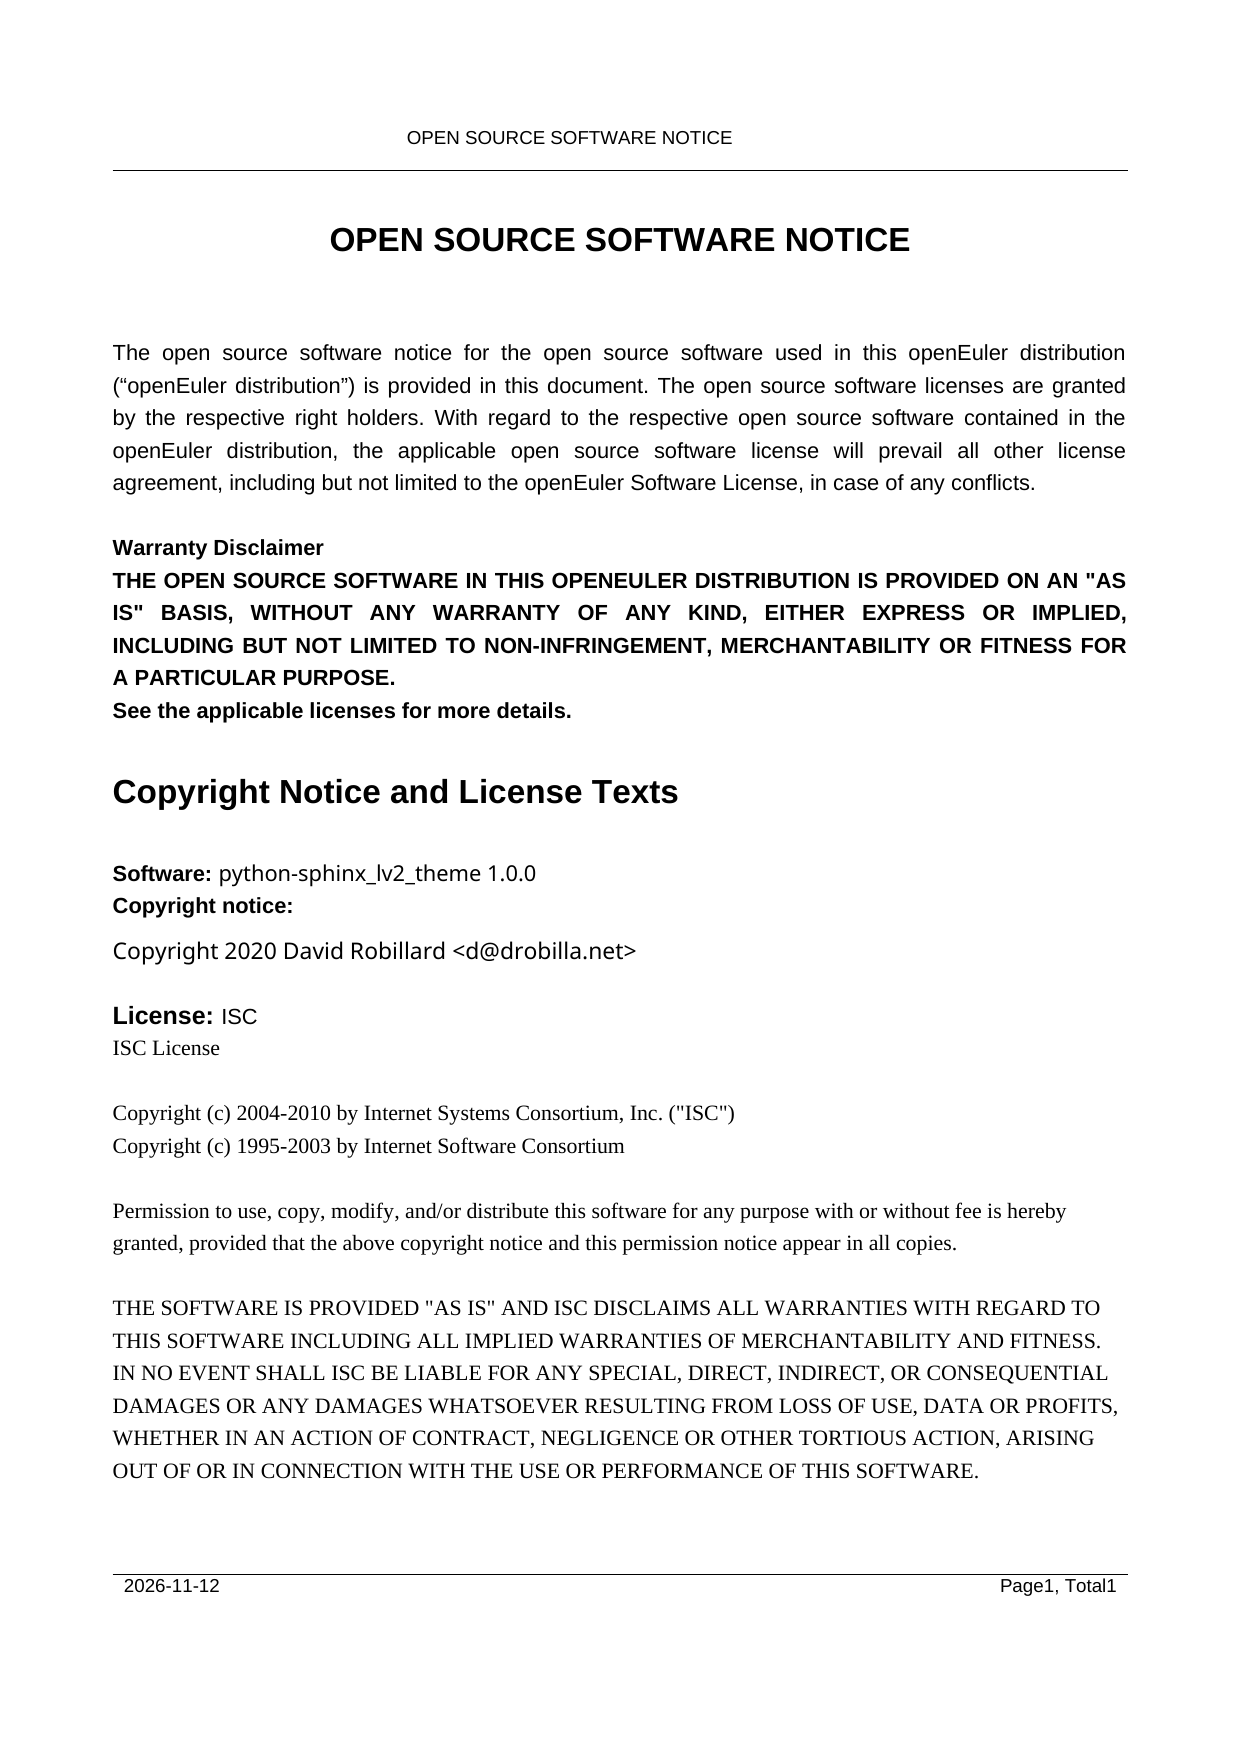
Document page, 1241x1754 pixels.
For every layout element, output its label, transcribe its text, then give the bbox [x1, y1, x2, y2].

text License: ISC [112, 999, 1128, 1031]
text ISC License Copyright (c) 2004-2010 by Internet Systems Consortium, Inc. ("ISC") Copyright (c) 1995-2003 by Internet Software Consortium Permission to use, copy, modify, and/or distribute this software for any purpose with or without fee is hereby granted, provided that the above copyright notice and this permission notice appear in all copies. THE SOFTWARE IS PROVIDED "AS IS" AND ISC DISCLAIMS ALL WARRANTIES WITH REGARD TO THIS SOFTWARE INCLUDING ALL IMPLIED WARRANTIES OF MERCHANTABILITY AND FITNESS. IN NO EVENT SHALL ISC BE LIABLE FOR ANY SPECIAL, DIRECT, INDIRECT, OR CONSEQUENTIAL DAMAGES OR ANY DAMAGES WHATSOEVER RESULTING FROM LOSS OF USE, DATA OR PROFITS, WHETHER IN AN ACTION OF CONTRACT, NEGLIGENCE OR OTHER TORTIOUS ACTION, ARISING OUT OF OR IN CONNECTION WITH THE USE OR PERFORMANCE OF THIS SOFTWARE. [112, 1031, 1128, 1486]
text Warranty Disclaimer [112, 531, 1128, 564]
text Copyright Notice and License Texts [112, 759, 1128, 824]
text Copyright 2020 David Robillard <d@drobilla.net> [112, 934, 1128, 999]
text The open source software notice for the open source software used in this openEuler distribution (“openEuler distribution”) is provided in this document. The open source software licenses are granted by the respective right holders. With regard to the respective open source software contained in the openEuler distribution, the applicable open source software license will prevail all other license agreement, including but not limited to the openEuler Software License, in case of any conflicts. [112, 336, 1128, 499]
title Software: python-sphinx_lv2_theme 1.0.0 [112, 856, 1128, 889]
text THE OPEN SOURCE SOFTWARE IN THIS OPENEULER DISTRIBUTION IS PROVIDED ON AN "AS IS" BASIS, WITHOUT ANY WARRANTY OF ANY KIND, EITHER EXPRESS OR IMPLIED, INCLUDING BUT NOT LIMITED TO NON-INFRINGEMENT, MERCHANTABILITY OR FITNESS FOR A PARTICULAR PURPOSE. See the applicable licenses for more details. [112, 564, 1128, 726]
text Copyright notice: [112, 889, 1128, 921]
text OPEN SOURCE SOFTWARE NOTICE [112, 206, 1128, 271]
